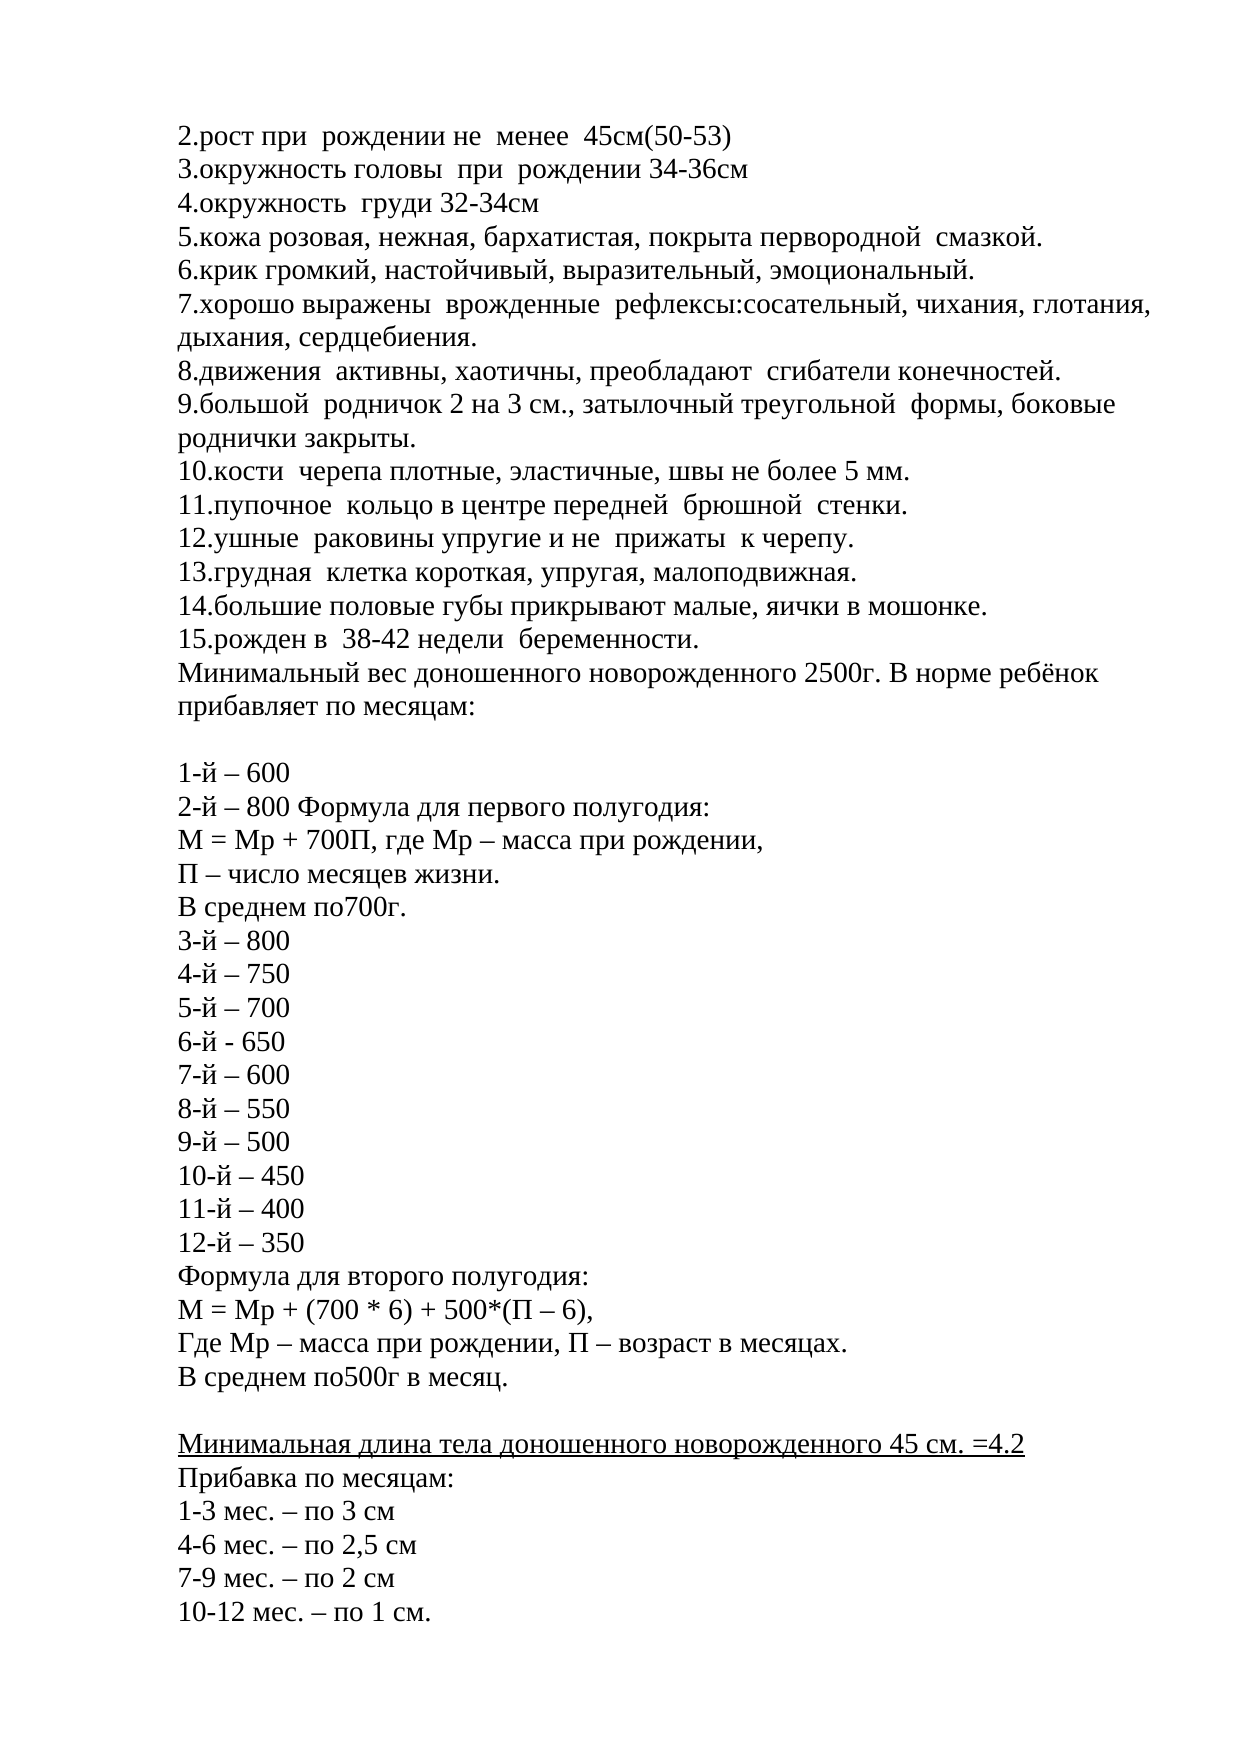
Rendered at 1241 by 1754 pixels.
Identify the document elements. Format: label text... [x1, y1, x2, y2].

text 3.окружность головы при рождении 34-36см [177, 152, 1152, 185]
text 11.пупочное кольцо в центре передней брюшной стенки. [177, 487, 1152, 521]
text 15.рожден в 38-42 недели беременности. [177, 621, 1152, 655]
text 10.кости черепа плотные, эластичные, швы не более 5 мм. [177, 453, 1152, 487]
text 8.движения активны, хаотичны, преобладают сгибатели конечностей. [177, 353, 1152, 386]
text 13.грудная клетка короткая, упругая, малоподвижная. [177, 554, 1152, 588]
text Минимальный вес доношенного новорожденного 2500г. В норме ребёнок прибавляет по месяцам: 1-й – 600 2-й – 800 Формула для первого полугодия: М = Мр + 700П, где Мр – масса при рождении, П – число месяцев жизни. В среднем по700г. 3-й – 800 4-й – 750 5-й – 700 6-й - 650 7-й – 600 8-й – 550 9-й – 500 10-й – 450 11-й – 400 12-й – 350 Формула для второго полугодия: М = Мр + (700 * 6) + 500*(П – 6), Где Мр – масса при рождении, П – возраст в месяцах. В среднем по500г в месяц. [177, 655, 1152, 1393]
text 7.хорошо выражены врожденные рефлексы:сосательный, чихания, глотания, дыхания, сердцебиения. [177, 286, 1152, 353]
text 12.ушные раковины упругие и не прижаты к черепу. [177, 521, 1152, 554]
text Минимальная длина тела доношенного новорожденного 45 см. =4.2 Прибавка по месяцам: 1-3 мес. – по 3 см 4-6 мес. – по 2,5 см 7-9 мес. – по 2 см 10-12 мес. – по 1 см. [177, 1393, 1152, 1627]
text 9.большой родничок 2 на 3 см., затылочный треугольной формы, боковые роднички закрыты. [177, 386, 1152, 453]
text 2.рост при рождении не менее 45см(50-53) [177, 118, 1152, 152]
text 5.кожа розовая, нежная, бархатистая, покрыта первородной смазкой. [177, 219, 1152, 252]
text 6.крик громкий, настойчивый, выразительный, эмоциональный. [177, 252, 1152, 286]
text 4.окружность груди 32-34см [177, 185, 1152, 219]
text 14.большие половые губы прикрывают малые, яички в мошонке. [177, 588, 1152, 621]
